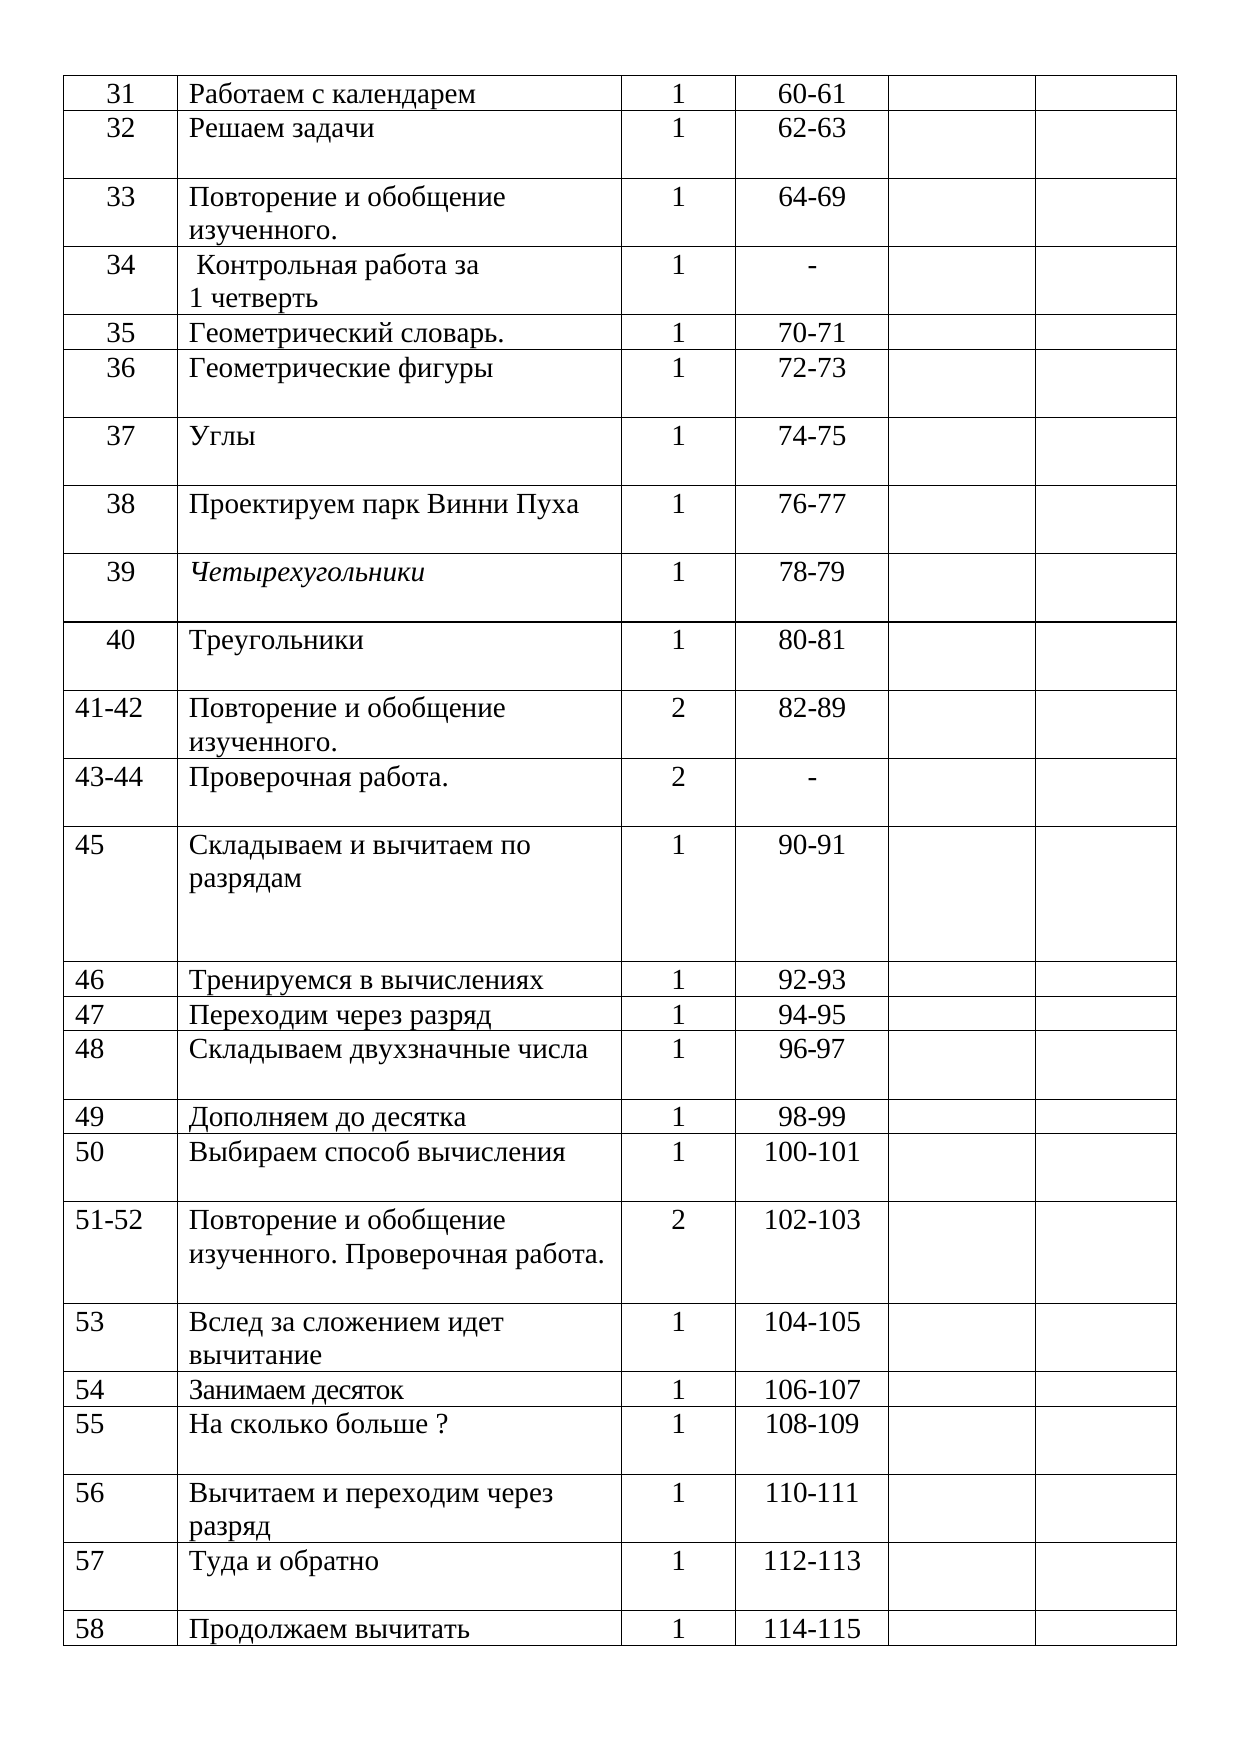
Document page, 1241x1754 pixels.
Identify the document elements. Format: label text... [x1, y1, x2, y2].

table_cell 1 [622, 418, 735, 485]
table_cell 1 [622, 1372, 735, 1406]
table_cell [1036, 1202, 1176, 1303]
table_cell На сколько больше ? [178, 1407, 621, 1474]
table_cell 110-111 [736, 1475, 888, 1542]
table_cell [889, 759, 1035, 826]
table_cell [889, 486, 1035, 553]
table_cell [889, 1031, 1035, 1098]
table_cell 35 [64, 315, 177, 349]
table_cell 1 [622, 827, 735, 961]
table_cell 64-69 [736, 179, 888, 246]
table_cell Переходим через разряд [178, 997, 621, 1030]
table_cell 34 [64, 247, 177, 314]
table_cell Туда и обратно [178, 1543, 621, 1610]
table_cell [1036, 1134, 1176, 1201]
table_cell 1 [622, 111, 735, 178]
table_cell [889, 827, 1035, 961]
table_cell 1 [622, 1543, 735, 1610]
table_cell 96-97 [736, 1031, 888, 1098]
table_cell 82-89 [736, 691, 888, 758]
table_cell 49 [64, 1100, 177, 1133]
table_cell Проверочная работа. [178, 759, 621, 826]
table_cell [889, 1304, 1035, 1371]
table_cell 62-63 [736, 111, 888, 178]
table_cell Четырехугольники [178, 554, 621, 621]
table_cell 104-105 [736, 1304, 888, 1371]
table_cell 1 [622, 179, 735, 246]
table_cell 46 [64, 962, 177, 996]
table_cell [889, 1407, 1035, 1474]
table_cell [1036, 111, 1176, 178]
table_cell 40 [64, 623, 177, 689]
table_cell [1036, 759, 1176, 826]
table_cell 1 [622, 1134, 735, 1201]
table_cell [1036, 247, 1176, 314]
table_cell 1 [622, 623, 735, 689]
table_cell Решаем задачи [178, 111, 621, 178]
table_cell 1 [622, 554, 735, 621]
table_cell 98-99 [736, 1100, 888, 1133]
table_cell 2 [622, 759, 735, 826]
table_cell [889, 1372, 1035, 1406]
table_cell 1 [622, 350, 735, 417]
table_cell 50 [64, 1134, 177, 1201]
table_cell [1036, 1407, 1176, 1474]
table_cell 1 [622, 1031, 735, 1098]
table_cell [889, 1611, 1035, 1644]
table_cell 2 [622, 1202, 735, 1303]
table_cell 47 [64, 997, 177, 1030]
table_cell [889, 111, 1035, 178]
table_cell [1036, 1372, 1176, 1406]
table_cell Повторение и обобщение изученного. Проверочная работа. [178, 1202, 621, 1303]
table_cell 1 [622, 486, 735, 553]
table_cell [889, 962, 1035, 996]
table_cell Геометрические фигуры [178, 350, 621, 417]
table_cell [1036, 418, 1176, 485]
table_cell 1 [622, 247, 735, 314]
table_cell 51-52 [64, 1202, 177, 1303]
table_cell 55 [64, 1407, 177, 1474]
table_cell [1036, 350, 1176, 417]
table_cell [889, 1475, 1035, 1542]
table_cell [1036, 486, 1176, 553]
table_cell 31 [64, 76, 177, 109]
table_cell 100-101 [736, 1134, 888, 1201]
table_cell [889, 1134, 1035, 1201]
table_cell 60-61 [736, 76, 888, 109]
table_cell [1036, 997, 1176, 1030]
table_cell [1036, 554, 1176, 621]
table_cell [889, 76, 1035, 109]
table_cell 1 [622, 1611, 735, 1644]
table_cell [889, 554, 1035, 621]
table_cell 74-75 [736, 418, 888, 485]
table_cell [889, 997, 1035, 1030]
table_cell 37 [64, 418, 177, 485]
table_cell 80-81 [736, 623, 888, 689]
table_cell 33 [64, 179, 177, 246]
table_cell [1036, 76, 1176, 109]
table_cell 76-77 [736, 486, 888, 553]
table_cell 108-109 [736, 1407, 888, 1474]
table_cell Вычитаем и переходим через разряд [178, 1475, 621, 1542]
table_cell 1 [622, 76, 735, 109]
table_cell [1036, 623, 1176, 689]
table_cell Занимаем десяток [178, 1372, 621, 1406]
table_cell Складываем и вычитаем по разрядам [178, 827, 621, 961]
table_cell 53 [64, 1304, 177, 1371]
table_cell [1036, 1475, 1176, 1542]
table_cell [1036, 179, 1176, 246]
table_cell 1 [622, 315, 735, 349]
table_cell Складываем двухзначные числа [178, 1031, 621, 1098]
table_cell 2 [622, 691, 735, 758]
table_cell Работаем с календарем [178, 76, 621, 109]
table_cell 94-95 [736, 997, 888, 1030]
table_cell 112-113 [736, 1543, 888, 1610]
table_cell [889, 1202, 1035, 1303]
table_cell [889, 247, 1035, 314]
table_cell - [736, 759, 888, 826]
table_cell Геометрический словарь. [178, 315, 621, 349]
table_cell 1 [622, 1407, 735, 1474]
table_cell 56 [64, 1475, 177, 1542]
table_cell 1 [622, 962, 735, 996]
table_cell [889, 315, 1035, 349]
table_cell - [736, 247, 888, 314]
table_cell [1036, 1611, 1176, 1644]
table_cell 1 [622, 1100, 735, 1133]
table_cell 72-73 [736, 350, 888, 417]
table_cell [1036, 962, 1176, 996]
table_cell [889, 418, 1035, 485]
table_cell 102-103 [736, 1202, 888, 1303]
table_cell 58 [64, 1611, 177, 1644]
table_cell [889, 1100, 1035, 1133]
table_cell [889, 691, 1035, 758]
table_cell Треугольники [178, 623, 621, 689]
table_cell Проектируем парк Винни Пуха [178, 486, 621, 553]
table_cell 39 [64, 554, 177, 621]
table_cell Выбираем способ вычисления [178, 1134, 621, 1201]
table_cell [889, 623, 1035, 689]
table_cell 54 [64, 1372, 177, 1406]
table_cell 45 [64, 827, 177, 961]
table_cell 92-93 [736, 962, 888, 996]
table_cell 1 [622, 997, 735, 1030]
table_cell [1036, 1304, 1176, 1371]
table_cell 114-115 [736, 1611, 888, 1644]
table_cell 1 [622, 1304, 735, 1371]
table_cell Повторение и обобщение изученного. [178, 691, 621, 758]
table_cell [1036, 315, 1176, 349]
table_cell 32 [64, 111, 177, 178]
table_cell [1036, 1543, 1176, 1610]
table_cell 41-42 [64, 691, 177, 758]
table_cell 43-44 [64, 759, 177, 826]
table_cell 36 [64, 350, 177, 417]
table_cell 106-107 [736, 1372, 888, 1406]
table_cell [889, 179, 1035, 246]
table_cell Контрольная работа за 1 четверть [178, 247, 621, 314]
table_cell Повторение и обобщение изученного. [178, 179, 621, 246]
table_cell 48 [64, 1031, 177, 1098]
table_cell [1036, 827, 1176, 961]
table_cell Продолжаем вычитать [178, 1611, 621, 1644]
table_cell [1036, 1031, 1176, 1098]
table_cell 38 [64, 486, 177, 553]
table_cell 57 [64, 1543, 177, 1610]
table_cell 70-71 [736, 315, 888, 349]
table_cell Тренируемся в вычислениях [178, 962, 621, 996]
table_cell Углы [178, 418, 621, 485]
table_cell [1036, 1100, 1176, 1133]
table_cell Вслед за сложением идет вычитание [178, 1304, 621, 1371]
table_cell Дополняем до десятка [178, 1100, 621, 1133]
table_cell 78-79 [736, 554, 888, 621]
table_cell [1036, 691, 1176, 758]
table_cell [889, 350, 1035, 417]
table_cell 90-91 [736, 827, 888, 961]
table_cell [889, 1543, 1035, 1610]
table_cell 1 [622, 1475, 735, 1542]
